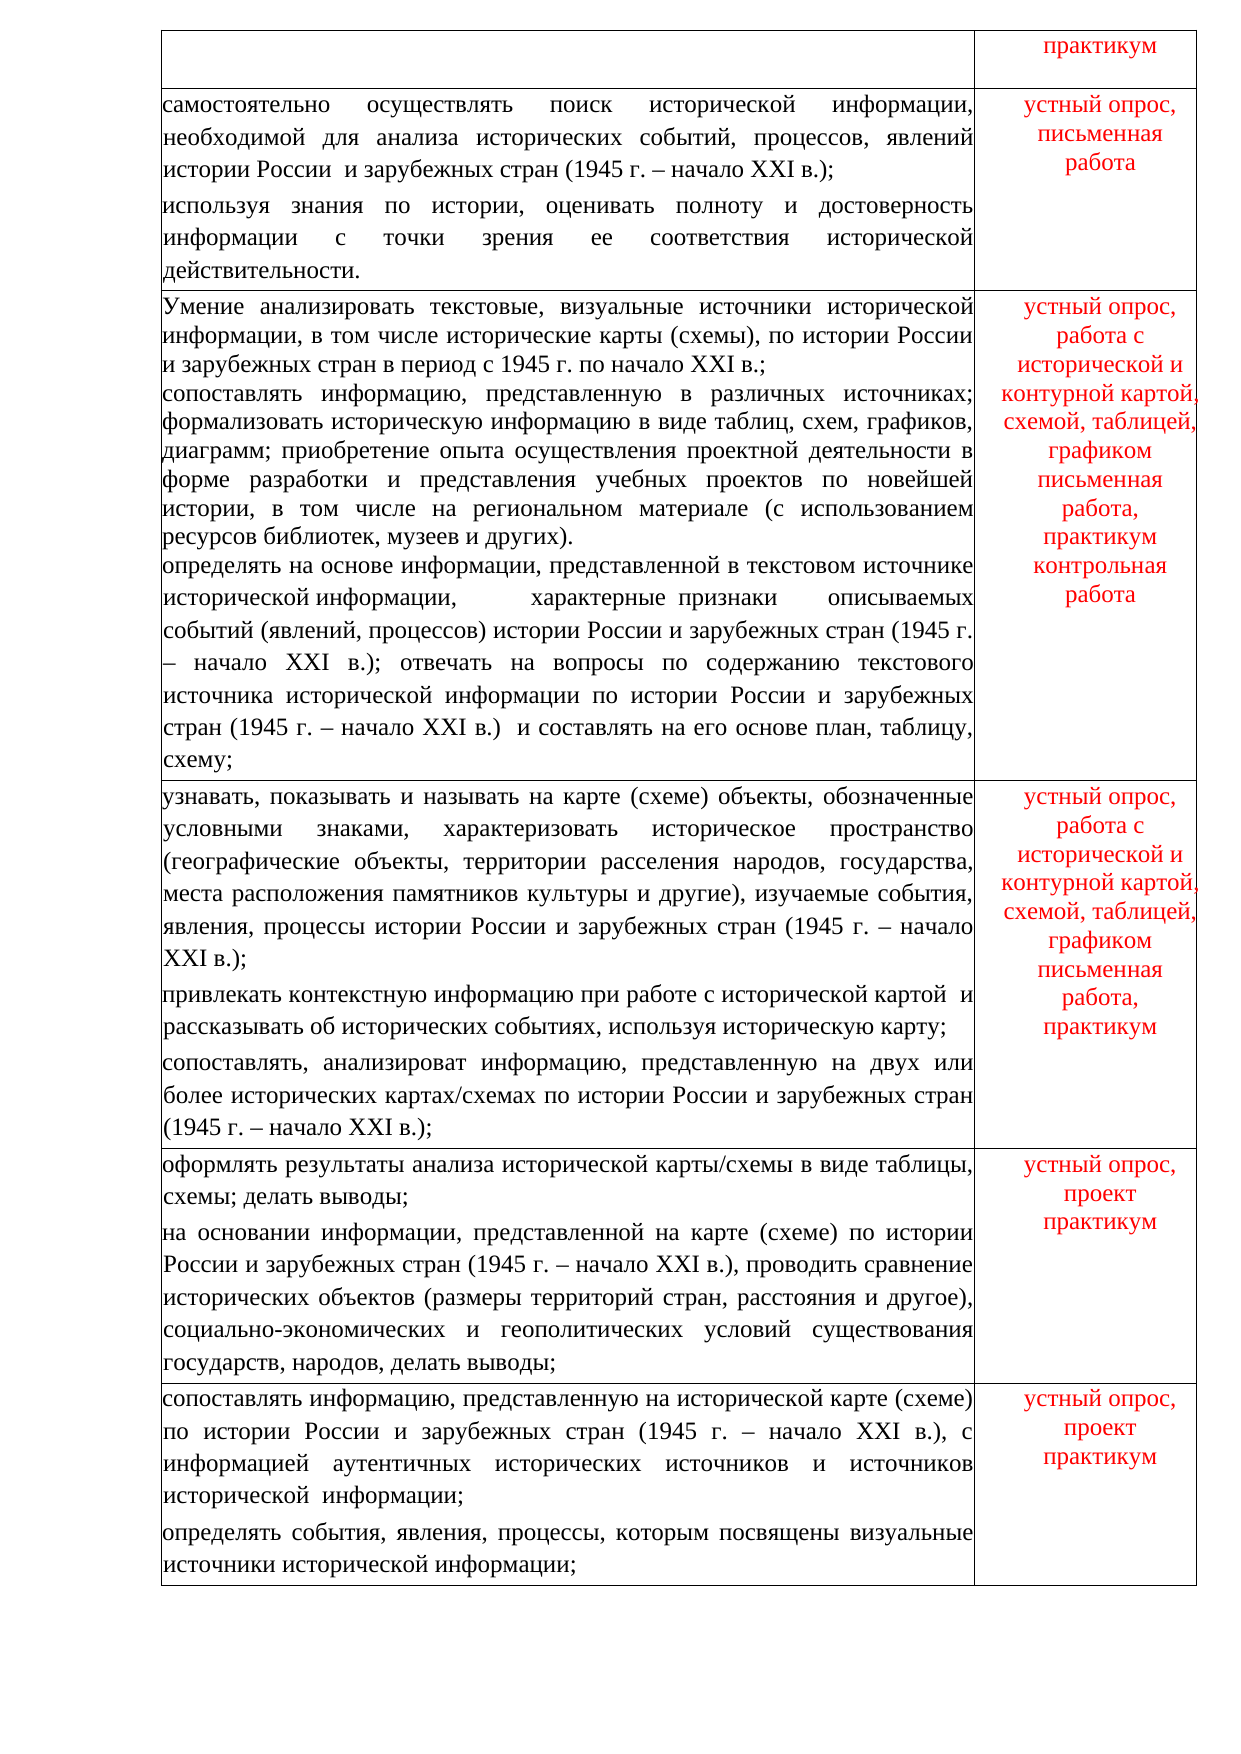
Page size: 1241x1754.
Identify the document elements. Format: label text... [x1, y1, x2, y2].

table_cell устный опрос, работа с исторической и контурной картой, схемой, таблицей, графиком письменная работа, практикум контрольная работа [975, 291, 1196, 780]
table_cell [162, 31, 974, 88]
table_cell устный опрос, проект практикум [975, 1384, 1196, 1584]
table_cell устный опрос, письменная работа [975, 89, 1196, 290]
table_cell сопоставлять информацию, представленную на исторической карте (схеме) по истории России и зарубежных стран (1945 г. – начало ХХI в.), с информацией аутентичных исторических источников и источников исторической информации; определять события, явления, процессы, которым посвящены визуальные источники исторической информации; [162, 1384, 974, 1584]
table_cell устный опрос, работа с исторической и контурной картой, схемой, таблицей, графиком письменная работа, практикум [975, 781, 1196, 1148]
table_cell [975, 31, 1196, 88]
table_cell устный опрос, проект практикум [975, 1149, 1196, 1382]
table_cell самостоятельно осуществлять поиск исторической информации, необходимой для анализа исторических событий, процессов, явлений истории России и зарубежных стран (1945 г. – начало ХХI в.); используя знания по истории, оценивать полноту и достоверность информации с точки зрения ее соответствия исторической действительности. [162, 89, 974, 290]
table_cell узнавать, показывать и называть на карте (схеме) объекты, обозначенные условными знаками, характеризовать историческое пространство (географические объекты, территории расселения народов, государства, места расположения памятников культуры и другие), изучаемые события, явления, процессы истории России и зарубежных стран (1945 г. – начало ХХI в.); привлекать контекстную информацию при работе с исторической картой и рассказывать об исторических событиях, используя историческую карту; сопоставлять, анализироват информацию, представленную на двух или более исторических картах/схемах по истории России и зарубежных стран (1945 г. – начало ХХI в.); [162, 781, 974, 1148]
table_cell оформлять результаты анализа исторической карты/схемы в виде таблицы, схемы; делать выводы; на основании информации, представленной на карте (схеме) по истории России и зарубежных стран (1945 г. – начало ХХI в.), проводить сравнение исторических объектов (размеры территорий стран, расстояния и другое), социально-экономических и геополитических условий существования государств, народов, делать выводы; [162, 1149, 974, 1382]
table_cell Умение анализировать текстовые, визуальные источники исторической информации, в том числе исторические карты (схемы), по истории России и зарубежных стран в период с 1945 г. по начало ХХI в.; сопоставлять информацию, представленную в различных источниках; формализовать историческую информацию в виде таблиц, схем, графиков, диаграмм; приобретение опыта осуществления проектной деятельности в форме разработки и представления учебных проектов по новейшей истории, в том числе на региональном материале (с использованием ресурсов библиотек, музеев и других). определять на основе информации, представленной в текстовом источнике исторической информации, характерные признаки описываемых событий (явлений, процессов) истории России и зарубежных стран (1945 г. – начало ХХI в.); отвечать на вопросы по содержанию текстового источника исторической информации по истории России и зарубежных стран (1945 г. – начало ХХI в.) и составлять на его основе план, таблицу, схему; [162, 291, 974, 780]
